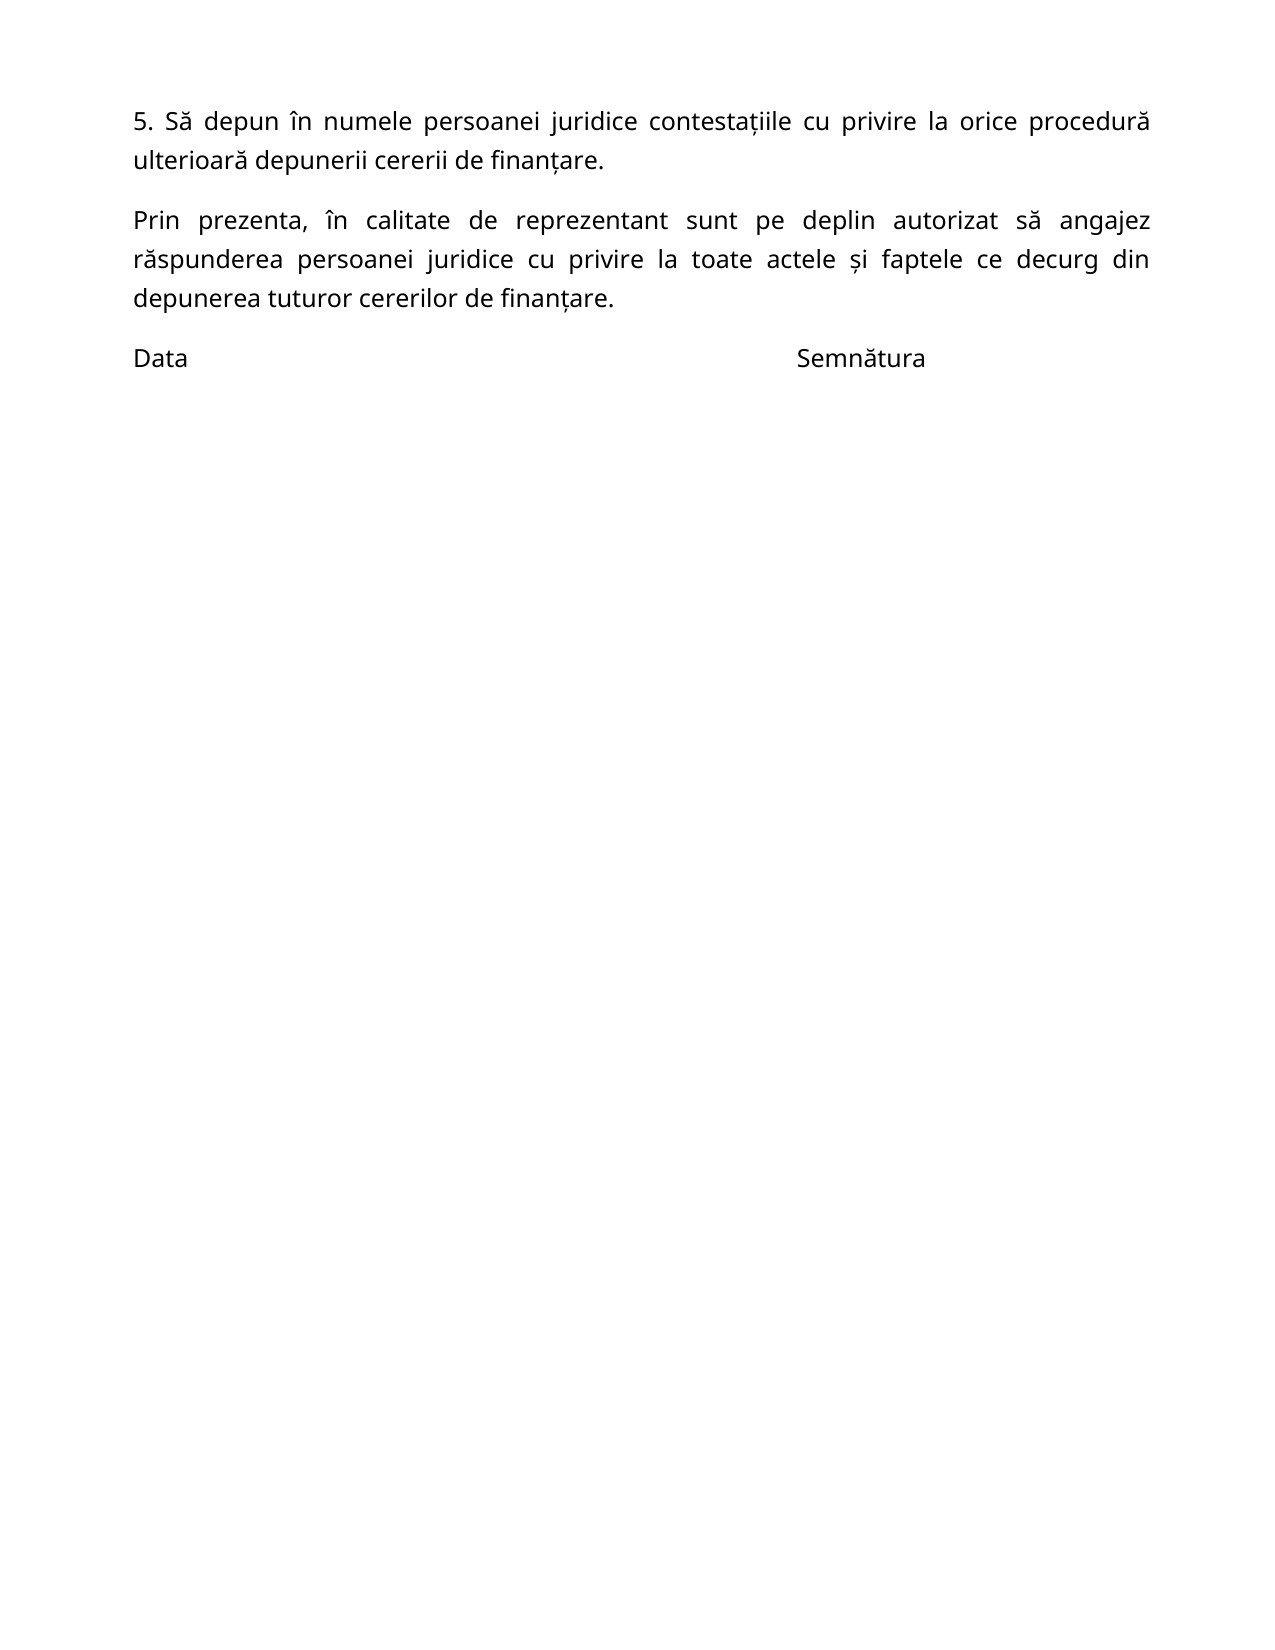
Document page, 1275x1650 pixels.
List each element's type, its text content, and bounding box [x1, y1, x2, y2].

text Prin prezenta, în calitate de reprezentant sunt pe deplin autorizat să angajez răspunderea persoanei juridice cu privire la toate actele și faptele ce decurg din depunerea tuturor cererilor de finanțare. [133, 203, 1152, 315]
text 5. Să depun în numele persoanei juridice contestațiile cu privire la orice procedură ulterioară depunerii cererii de finanțare. [133, 103, 1152, 177]
text Data Semnătura [133, 341, 1152, 375]
